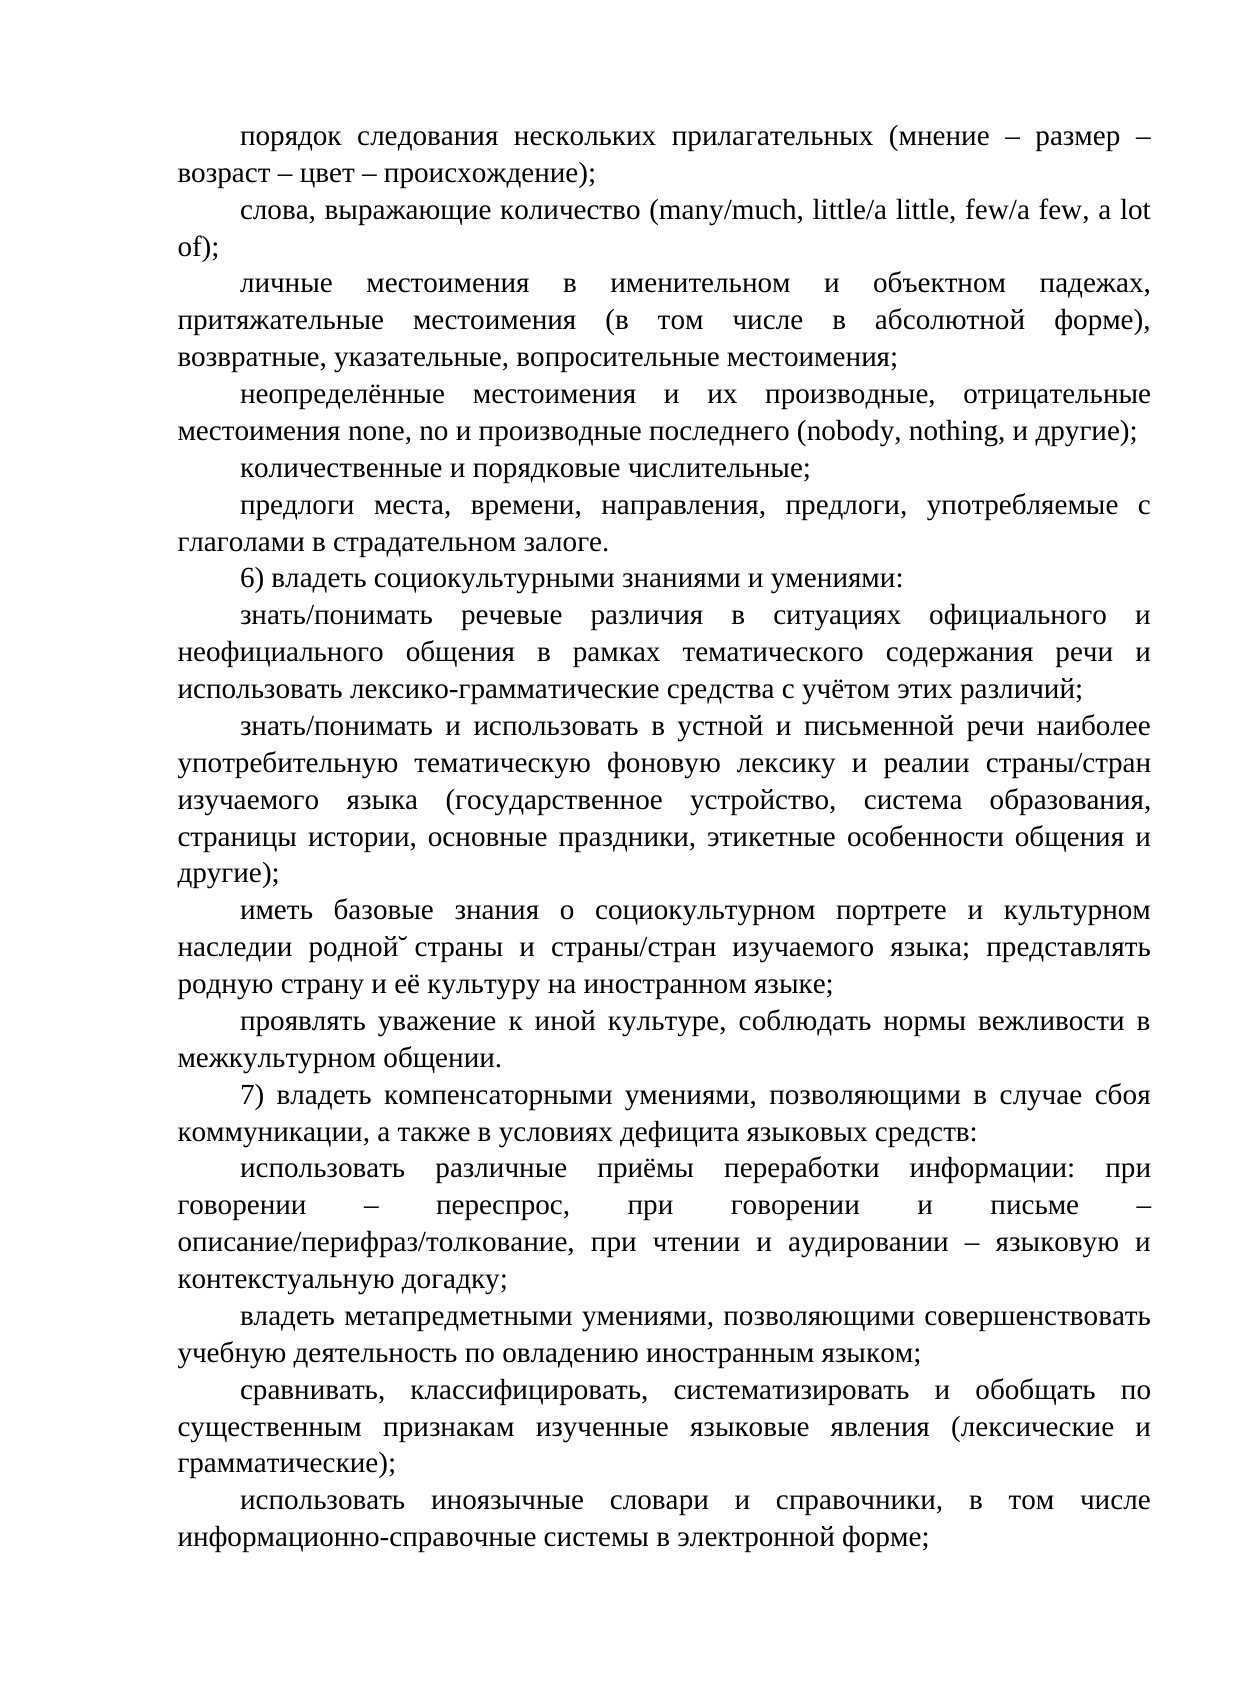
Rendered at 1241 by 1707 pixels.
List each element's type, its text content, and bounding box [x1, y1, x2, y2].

text владеть метапредметными умениями, позволяющими совершенствовать учебную деятельность по овладению иностранным языком; [177, 1298, 1152, 1368]
text использовать иноязычные словари и справочники, в том числе информационно-справочные системы в электронной форме; [177, 1482, 1152, 1553]
text слова, выражающие количество (many/much, little/a little, few/a few, a lot of); [177, 192, 1152, 262]
text иметь базовые знания о социокультурном портрете и культурном наследии родной̆ страны и страны/стран изучаемого языка; представлять родную страну и её культуру на иностранном языке; [177, 892, 1152, 1000]
text личные местоимения в именительном и объектном падежах, притяжательные местоимения (в том числе в абсолютной форме), возвратные, указательные, вопросительные местоимения; [177, 266, 1152, 373]
text предлоги места, времени, направления, предлоги, употребляемые с глаголами в страдательном залоге. [177, 487, 1152, 557]
text неопределённые местоимения и их производные, отрицательные местоимения none, no и производные последнего (nobody, nothing, и другие); [177, 376, 1152, 447]
text порядок следования нескольких прилагательных (мнение – размер – возраст – цвет – происхождение); [177, 118, 1152, 188]
text проявлять уважение к иной культуре, соблюдать нормы вежливости в межкультурном общении. [177, 1003, 1152, 1073]
text сравнивать, классифицировать, систематизировать и обобщать по существенным признакам изученные языковые явления (лексические и грамматические); [177, 1372, 1152, 1479]
text знать/понимать речевые различия в ситуациях официального и неофициального общения в рамках тематического содержания речи и использовать лексико-грамматические средства с учётом этих различий; [177, 597, 1152, 705]
text использовать различные приёмы переработки информации: при говорении – переспрос, при говорении и письме – описание/перифраз/толкование, при чтении и аудировании – языковую и контекстуальную догадку; [177, 1151, 1152, 1295]
text знать/понимать и использовать в устной и письменной речи наиболее употребительную тематическую фоновую лексику и реалии страны/стран изучаемого языка (государственное устройство, система образования, страницы истории, основные праздники, этикетные особенности общения и другие); [177, 708, 1152, 889]
text количественные и порядковые числительные; [177, 450, 1152, 483]
text 6) владеть социокультурными знаниями и умениями: [177, 561, 1152, 594]
text 7) владеть компенсаторными умениями, позволяющими в случае сбоя коммуникации, а также в условиях дефицита языковых средств: [177, 1077, 1152, 1147]
